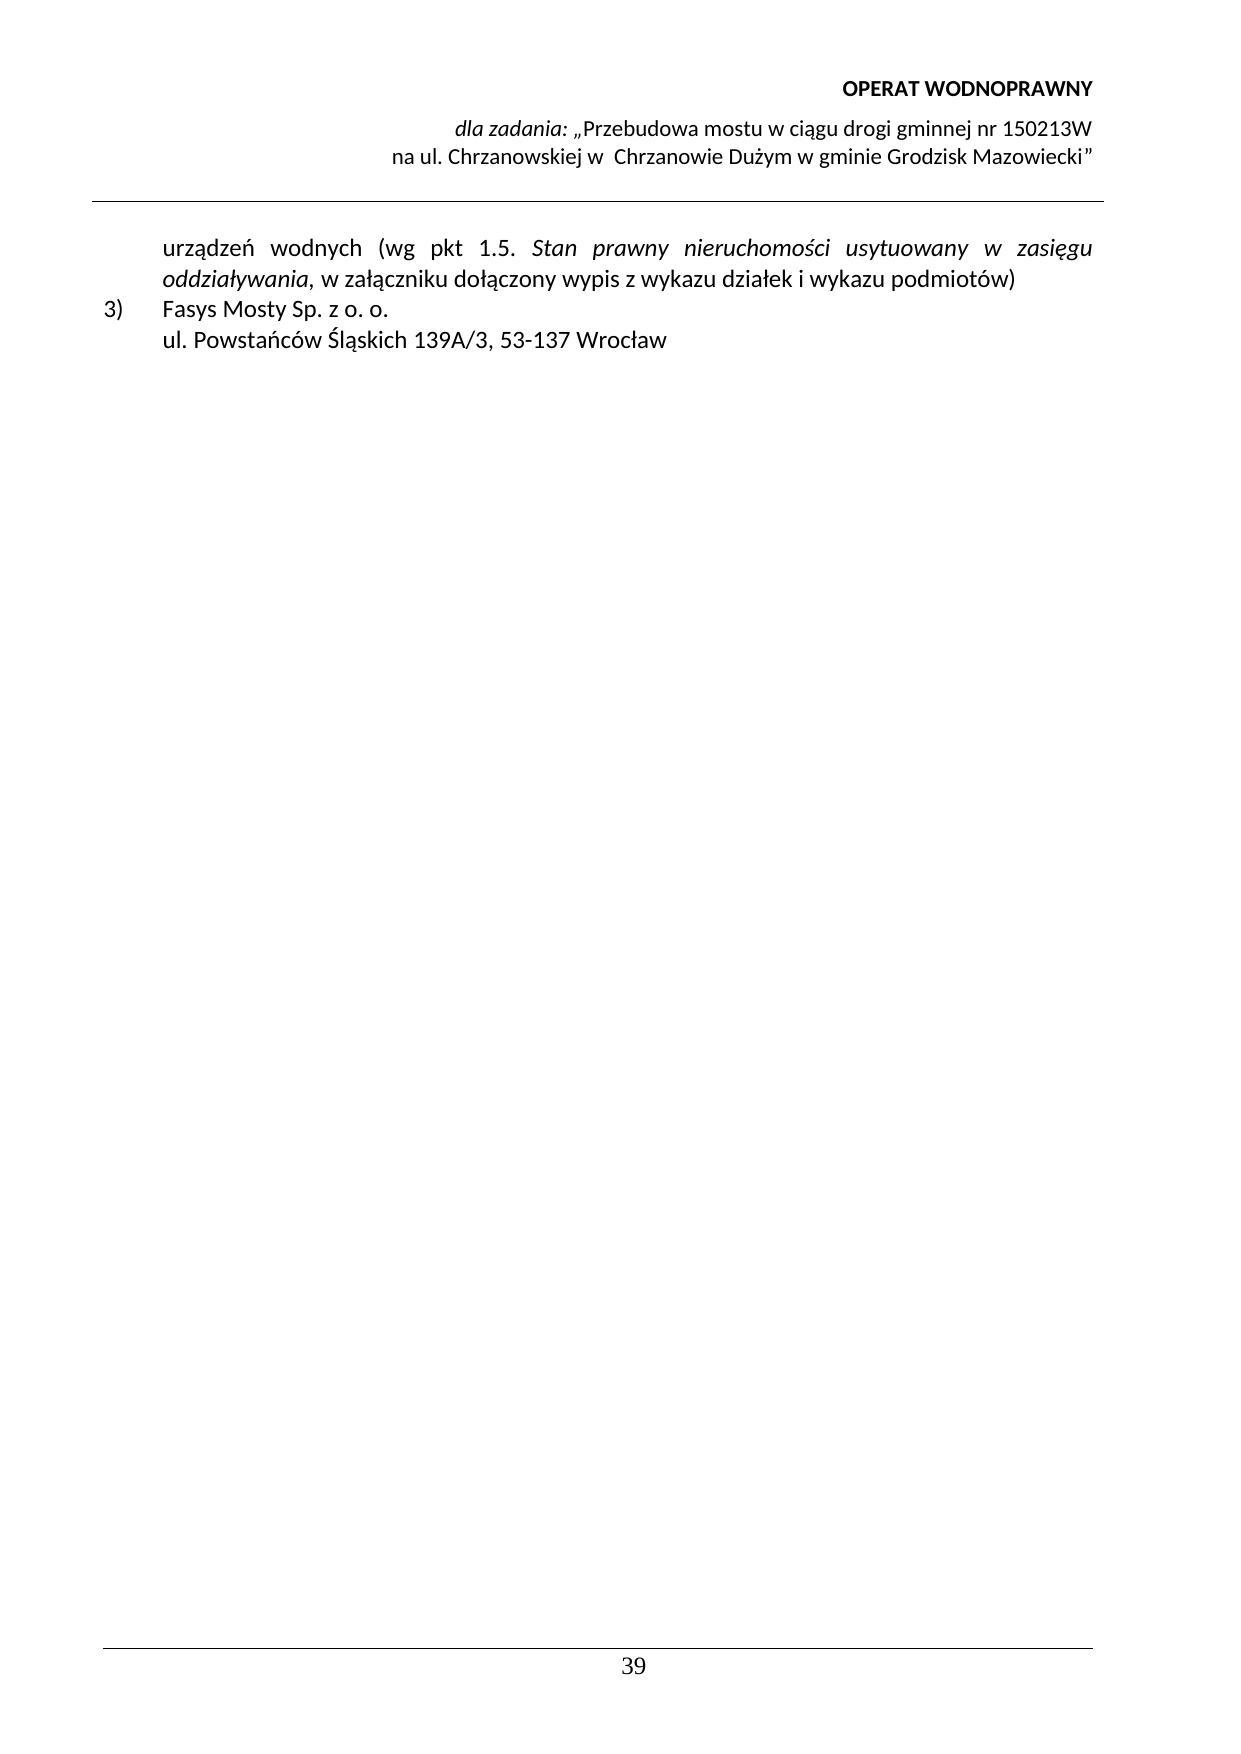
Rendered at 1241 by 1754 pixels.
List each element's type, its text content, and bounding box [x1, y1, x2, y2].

text urządzeń wodnych (wg pkt 1.5. Stan prawny nieruchomości usytuowany w zasięgu oddziaływania, w załączniku dołączony wypis z wykazu działek i wykazu podmiotów) [162, 232, 1093, 293]
text ul. Powstańców Śląskich 139A/3, 53-137 Wrocław [103, 324, 1093, 354]
list Fasys Mosty Sp. z o. o. [103, 293, 1093, 324]
